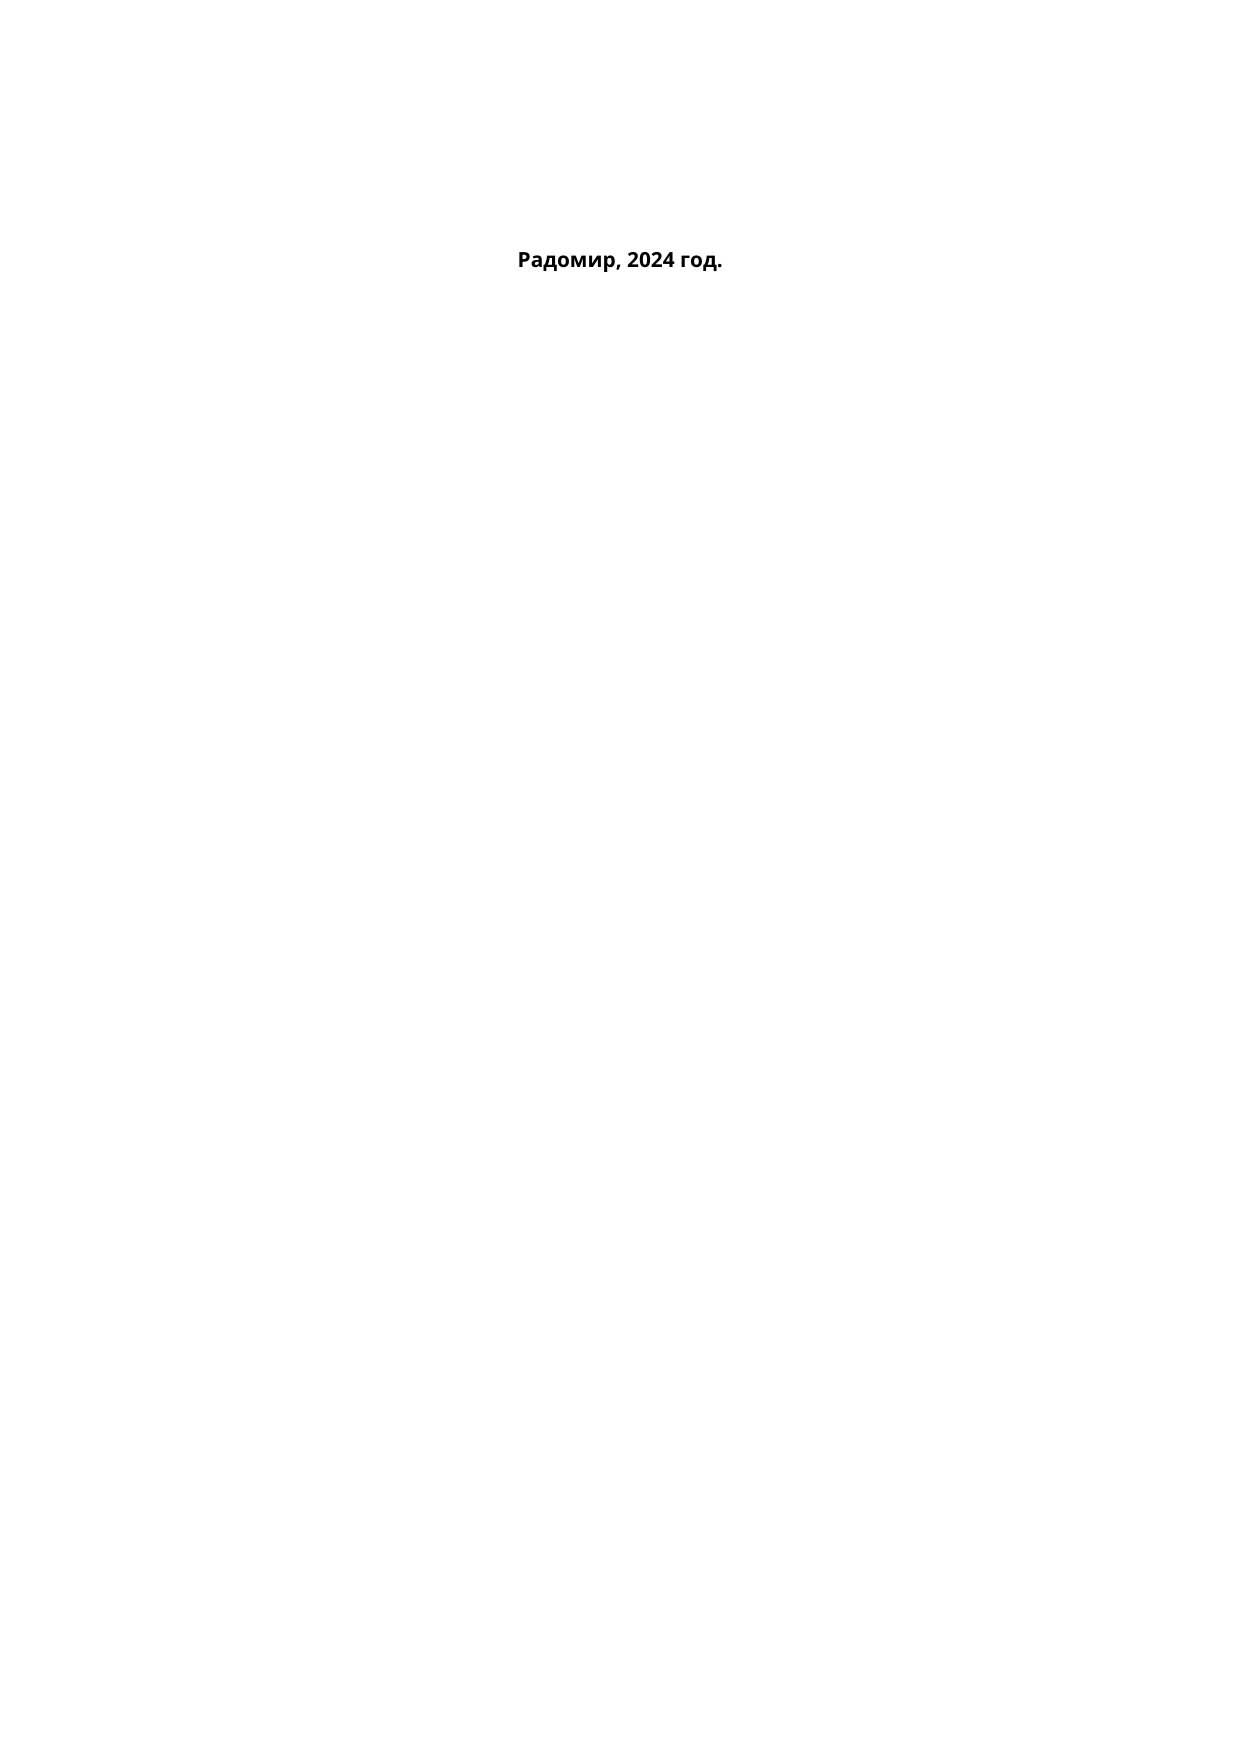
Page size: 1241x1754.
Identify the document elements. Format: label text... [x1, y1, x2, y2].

subtitle Радомир, 2024 год. [148, 246, 1093, 274]
